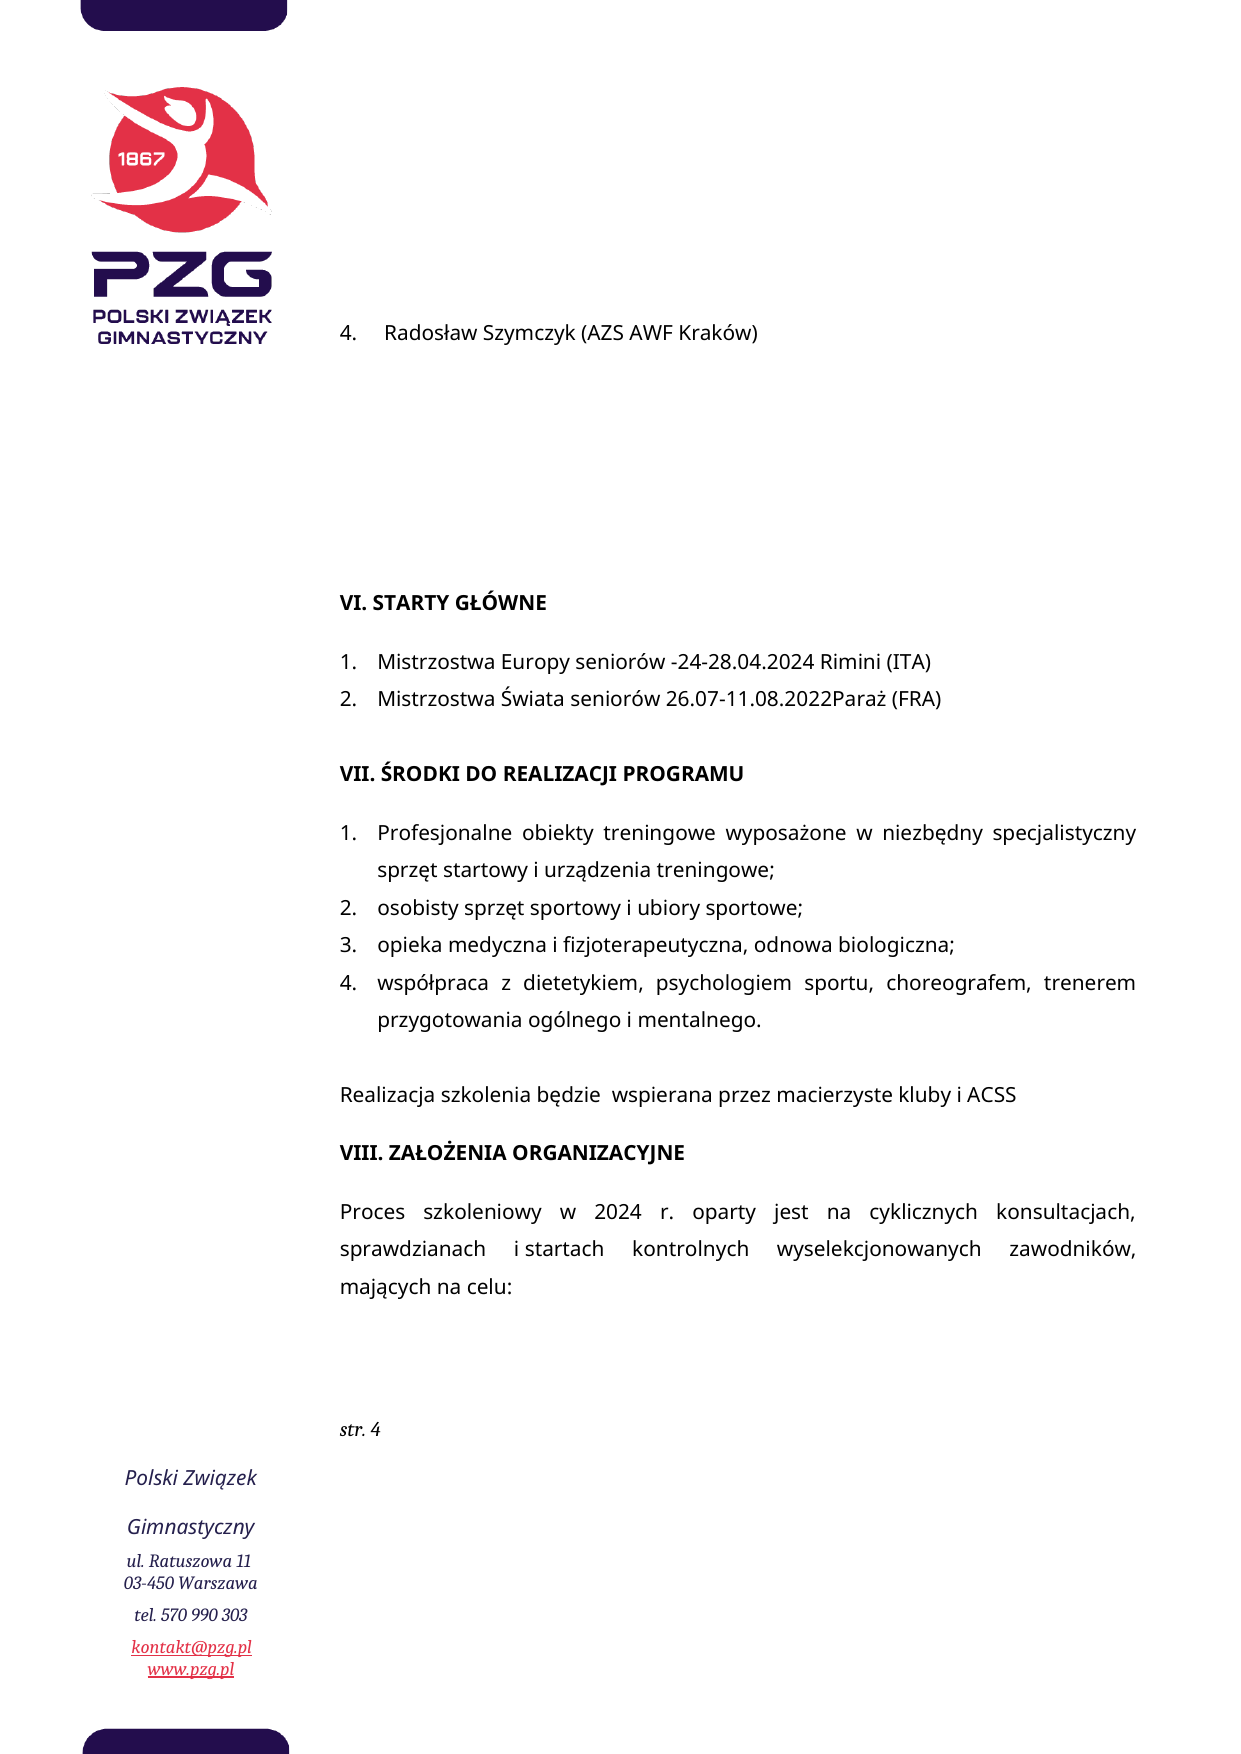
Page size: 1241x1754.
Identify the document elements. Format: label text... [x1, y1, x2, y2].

list Radosław Szymczyk (AZS AWF Kraków) [339, 310, 1137, 347]
picture [80, 0, 288, 344]
text VII. ŚRODKI DO REALIZACJI PROGRAMU [339, 752, 1137, 789]
picture [82, 1728, 290, 1754]
text VIII. ZAŁOŻENIA ORGANIZACYJNE [339, 1131, 1137, 1168]
list Mistrzostwa Europy seniorów -24-28.04.2024 Rimini (ITA) [339, 639, 1137, 677]
list opieka medyczna i fizjoterapeutyczna, odnowa biologiczna; [339, 922, 1137, 960]
list współpraca z dietetykiem, psychologiem sportu, choreografem, trenerem przygotowania ogólnego i mentalnego. [339, 960, 1137, 1035]
text VI. STARTY GŁÓWNE [339, 581, 1137, 618]
text Proces szkoleniowy w 2024 r. oparty jest na cyklicznych konsultacjach, sprawdzianach i startach kontrolnych wyselekcjonowanych zawodników, mających na celu: [339, 1189, 1137, 1302]
list Profesjonalne obiekty treningowe wyposażone w niezbędny specjalistyczny sprzęt startowy i urządzenia treningowe; [339, 810, 1137, 885]
list osobisty sprzęt sportowy i ubiory sportowe; [339, 885, 1137, 922]
list Mistrzostwa Świata seniorów 26.07-11.08.2022Paraż (FRA) [339, 677, 1137, 714]
text Realizacja szkolenia będzie wspierana przez macierzyste kluby i ACSS [339, 1072, 1137, 1110]
